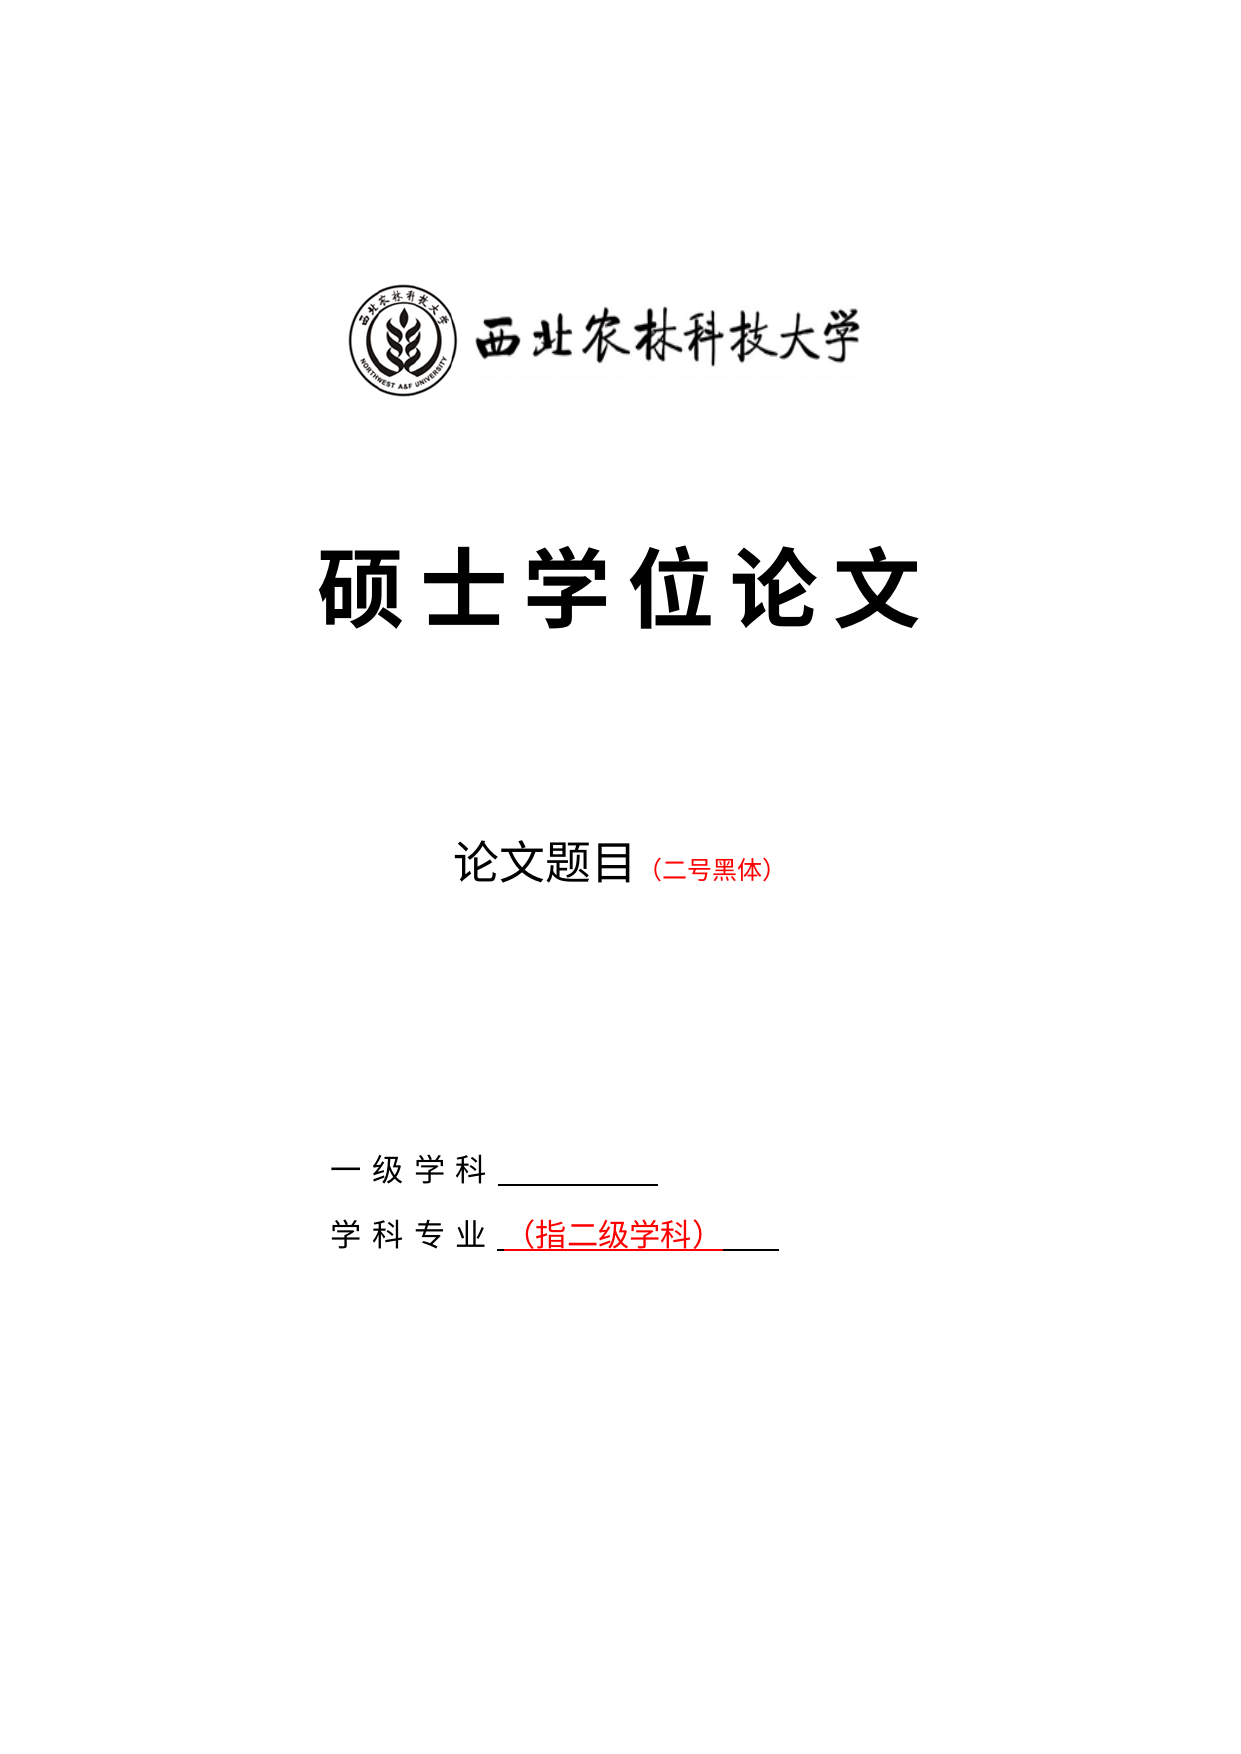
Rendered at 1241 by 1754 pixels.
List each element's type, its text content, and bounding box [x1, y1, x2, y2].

text 学科专业 （指二级学科） [153, 1200, 1087, 1265]
picture [347, 273, 885, 408]
text 硕 士 学 位 论 文 [153, 518, 1087, 648]
text 论文题目（二号黑体） [153, 810, 1087, 908]
text 一级学科 [153, 1135, 1087, 1200]
